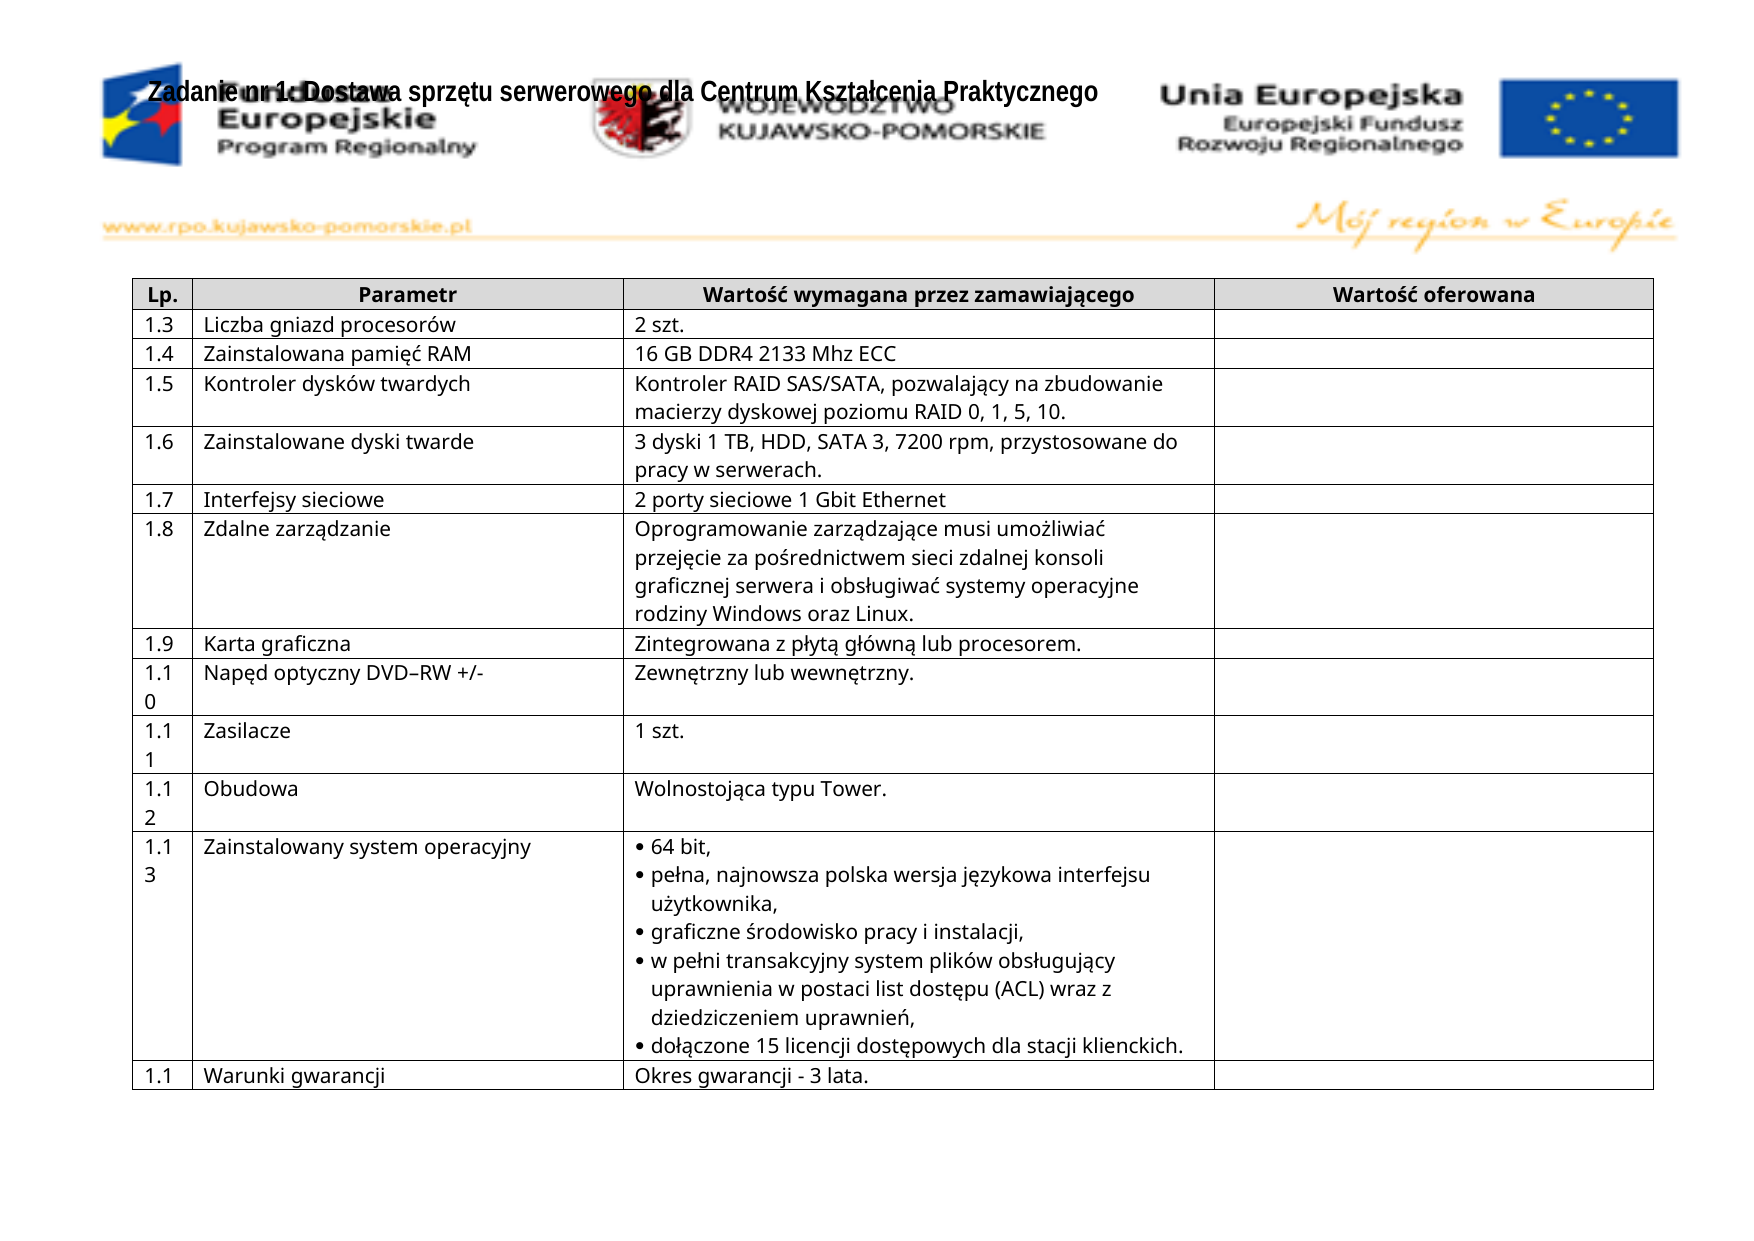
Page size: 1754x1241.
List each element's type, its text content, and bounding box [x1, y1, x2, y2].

table_cell Interfejsy sieciowe [193, 485, 623, 513]
table_cell [1215, 339, 1653, 368]
table_cell 2 szt. [624, 310, 1214, 338]
table_cell Zainstalowane dyski twarde [193, 427, 623, 484]
table_cell 1.7 [133, 485, 192, 513]
table_cell Wolnostojąca typu Tower. [624, 774, 1214, 831]
table_cell 16 GB DDR4 2133 Mhz ECC [624, 339, 1214, 368]
table_cell Zewnętrzny lub wewnętrzny. [624, 659, 1214, 715]
table_cell Napęd optyczny DVD–RW +/- [193, 659, 623, 715]
table_cell [1215, 1061, 1653, 1089]
table_cell 1.10 [133, 659, 192, 715]
table_cell [1215, 832, 1653, 1060]
table_cell 64 bit, pełna, najnowsza polska wersja językowa interfejsu użytkownika, graficzne środowisko pracy i instalacji, w pełni transakcyjny system plików obsługujący uprawnienia w postaci list dostępu (ACL) wraz z dziedziczeniem uprawnień, dołączone 15 licencji dostępowych dla stacji klienckich. [624, 832, 1214, 1060]
table_cell 1.4 [133, 339, 192, 368]
table_cell Okres gwarancji - 3 lata. [624, 1061, 1214, 1089]
table_cell Kontroler dysków twardych [193, 369, 623, 426]
table_cell 1.13 [133, 832, 192, 1060]
table_header Wartość oferowana [1215, 279, 1653, 309]
table_cell [1215, 716, 1653, 773]
table_cell [1215, 774, 1653, 831]
picture [68, 23, 1718, 279]
table_cell Zintegrowana z płytą główną lub procesorem. [624, 629, 1214, 657]
table_cell 1.14 [133, 1061, 192, 1089]
table_cell Warunki gwarancji [193, 1061, 623, 1089]
table_cell 1.9 [133, 629, 192, 657]
table_cell Karta graficzna [193, 629, 623, 657]
table_cell 1.6 [133, 427, 192, 484]
table_cell 1.12 [133, 774, 192, 831]
table_cell [1215, 310, 1653, 338]
table_cell Zdalne zarządzanie [193, 514, 623, 628]
table_header Parametr [193, 279, 623, 309]
table_cell Zainstalowana pamięć RAM [193, 339, 623, 368]
table_cell Zasilacze [193, 716, 623, 773]
table_cell 1 szt. [624, 716, 1214, 773]
table_cell 2 porty sieciowe 1 Gbit Ethernet [624, 485, 1214, 513]
table_header Lp. [133, 279, 192, 309]
table_cell Zainstalowany system operacyjny [193, 832, 623, 1060]
table_cell [1215, 659, 1653, 715]
table_cell Liczba gniazd procesorów [193, 310, 623, 338]
table_cell [1215, 485, 1653, 513]
table_cell 1.11 [133, 716, 192, 773]
table_cell 1.3 [133, 310, 192, 338]
table_cell Oprogramowanie zarządzające musi umożliwiać przejęcie za pośrednictwem sieci zdalnej konsoli graficznej serwera i obsługiwać systemy operacyjne rodziny Windows oraz Linux. [624, 514, 1214, 628]
table_cell 1.8 [133, 514, 192, 628]
table_cell 1.5 [133, 369, 192, 426]
table_cell Kontroler RAID SAS/SATA, pozwalający na zbudowanie macierzy dyskowej poziomu RAID 0, 1, 5, 10. [624, 369, 1214, 426]
table_cell [1215, 427, 1653, 484]
table_cell [1215, 514, 1653, 628]
table_cell 3 dyski 1 TB, HDD, SATA 3, 7200 rpm, przystosowane do pracy w serwerach. [624, 427, 1214, 484]
table_header Wartość wymagana przez zamawiającego [624, 279, 1214, 309]
table_cell [1215, 629, 1653, 657]
table_cell Obudowa [193, 774, 623, 831]
table_cell [1215, 369, 1653, 426]
